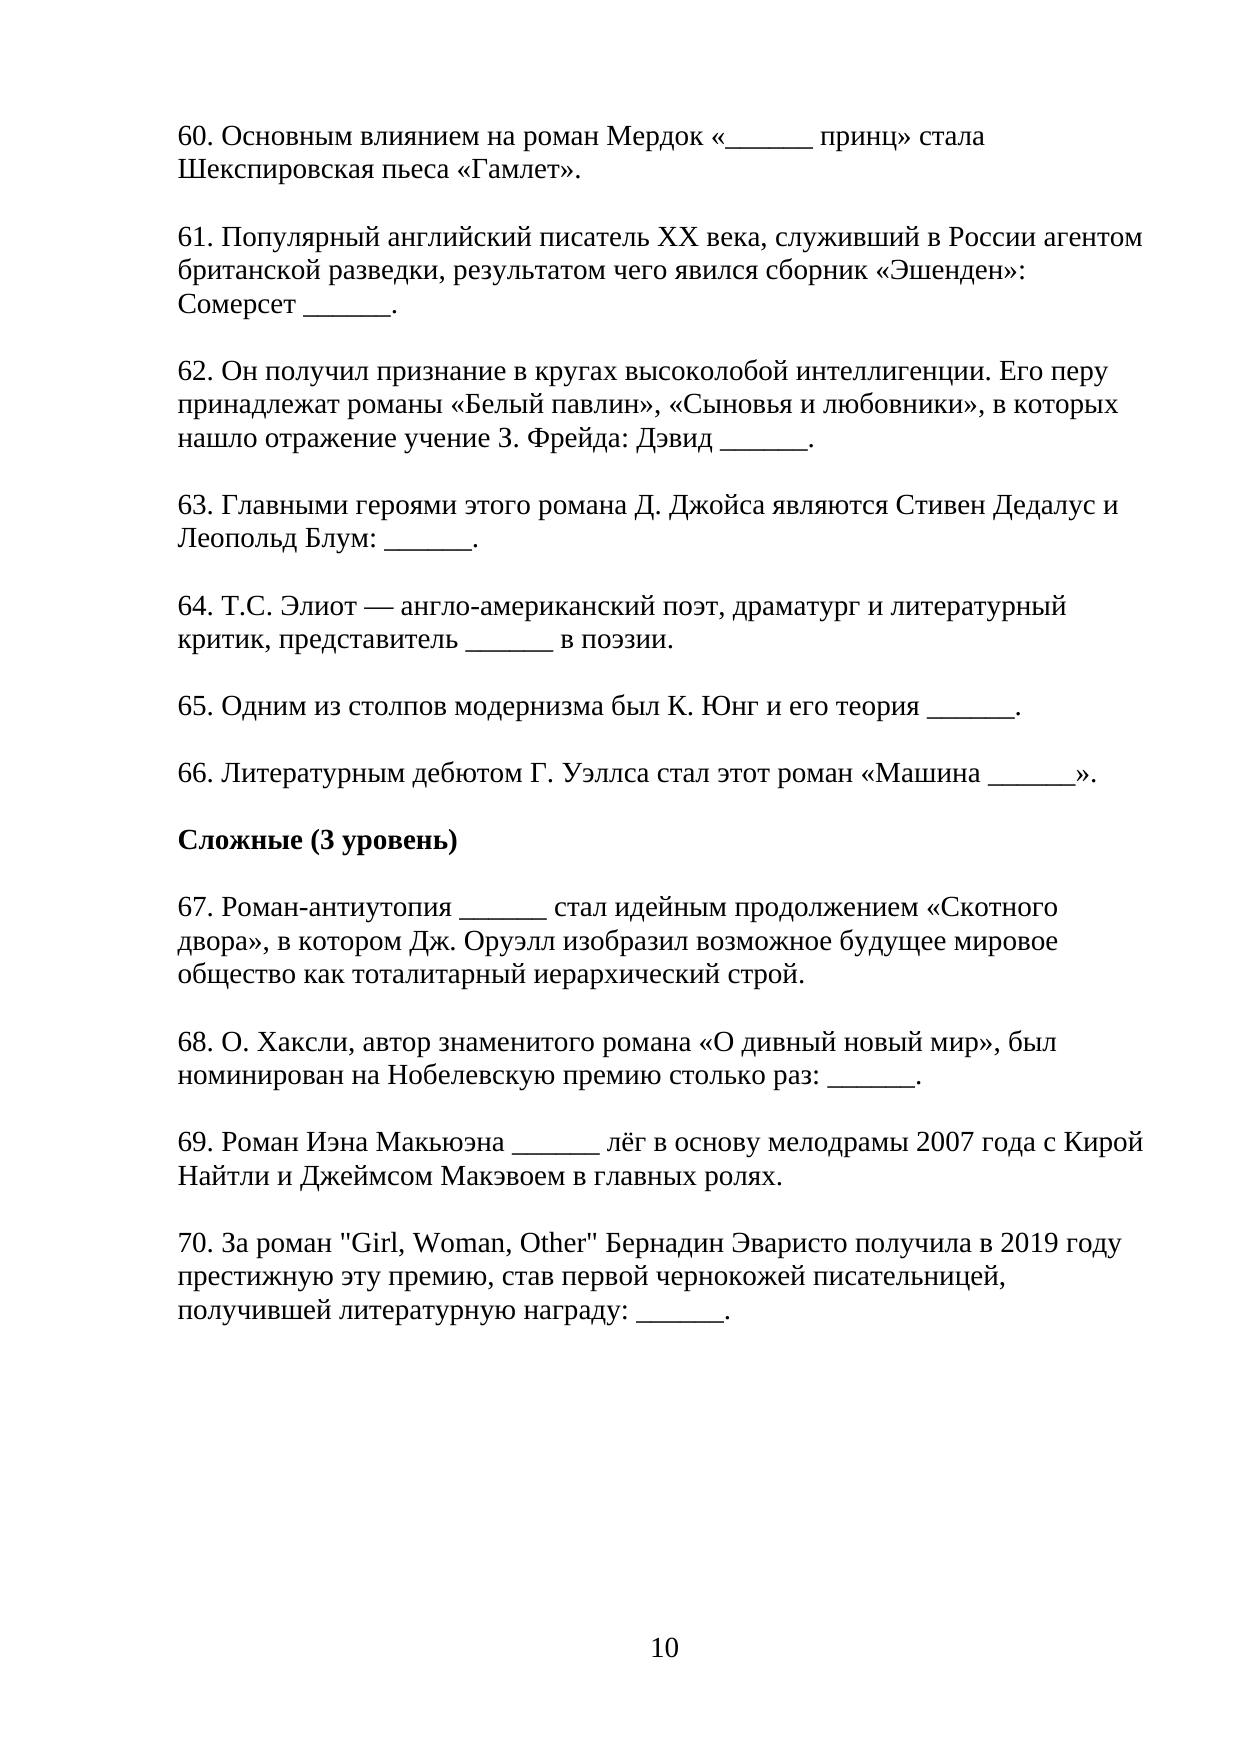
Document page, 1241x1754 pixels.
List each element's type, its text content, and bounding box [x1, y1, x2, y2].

text 62. Он получил признание в кругах высоколобой интеллигенции. Его перу принадлежат романы «Белый павлин», «Сыновья и любовники», в которых нашло отражение учение З. Фрейда: Дэвид ______. [177, 353, 1152, 453]
text 64. Т.С. Элиот — англо-американский поэт, драматург и литературный критик, представитель ______ в поэзии. [177, 588, 1152, 655]
text 68. О. Хаксли, автор знаменитого романа «О дивный новый мир», был номинирован на Нобелевскую премию столько раз: ______. [177, 1024, 1152, 1091]
text Сложные (3 уровень) [177, 822, 1152, 856]
text 70. За роман "Girl, Woman, Other" Бернадин Эваристо получила в 2019 году престижную эту премию, став первой чернокожей писательницей, получившей литературную награду: ______. [177, 1225, 1152, 1326]
text 61. Популярный английский писатель XX века, служивший в России агентом британской разведки, результатом чего явился сборник «Эшенден»: Сомерсет ______. [177, 219, 1152, 319]
text 65. Одним из столпов модернизма был К. Юнг и его теория ______. [177, 688, 1152, 722]
text 67. Роман-антиутопия ______ стал идейным продолжением «Скотного двора», в котором Дж. Оруэлл изобразил возможное будущее мировое общество как тоталитарный иерархический строй. [177, 889, 1152, 990]
text 63. Главными героями этого романа Д. Джойса являются Стивен Дедалус и Леопольд Блум: ______. [177, 487, 1152, 554]
text 69. Роман Иэна Макьюэна ______ лёг в основу мелодрамы 2007 года с Кирой Найтли и Джеймсом Макэвоем в главных ролях. [177, 1124, 1152, 1191]
text 60. Основным влиянием на роман Мердок «______ принц» стала Шекспировская пьеса «Гамлет». [177, 118, 1152, 185]
text 66. Литературным дебютом Г. Уэллса стал этот роман «Машина ______». [177, 755, 1152, 789]
